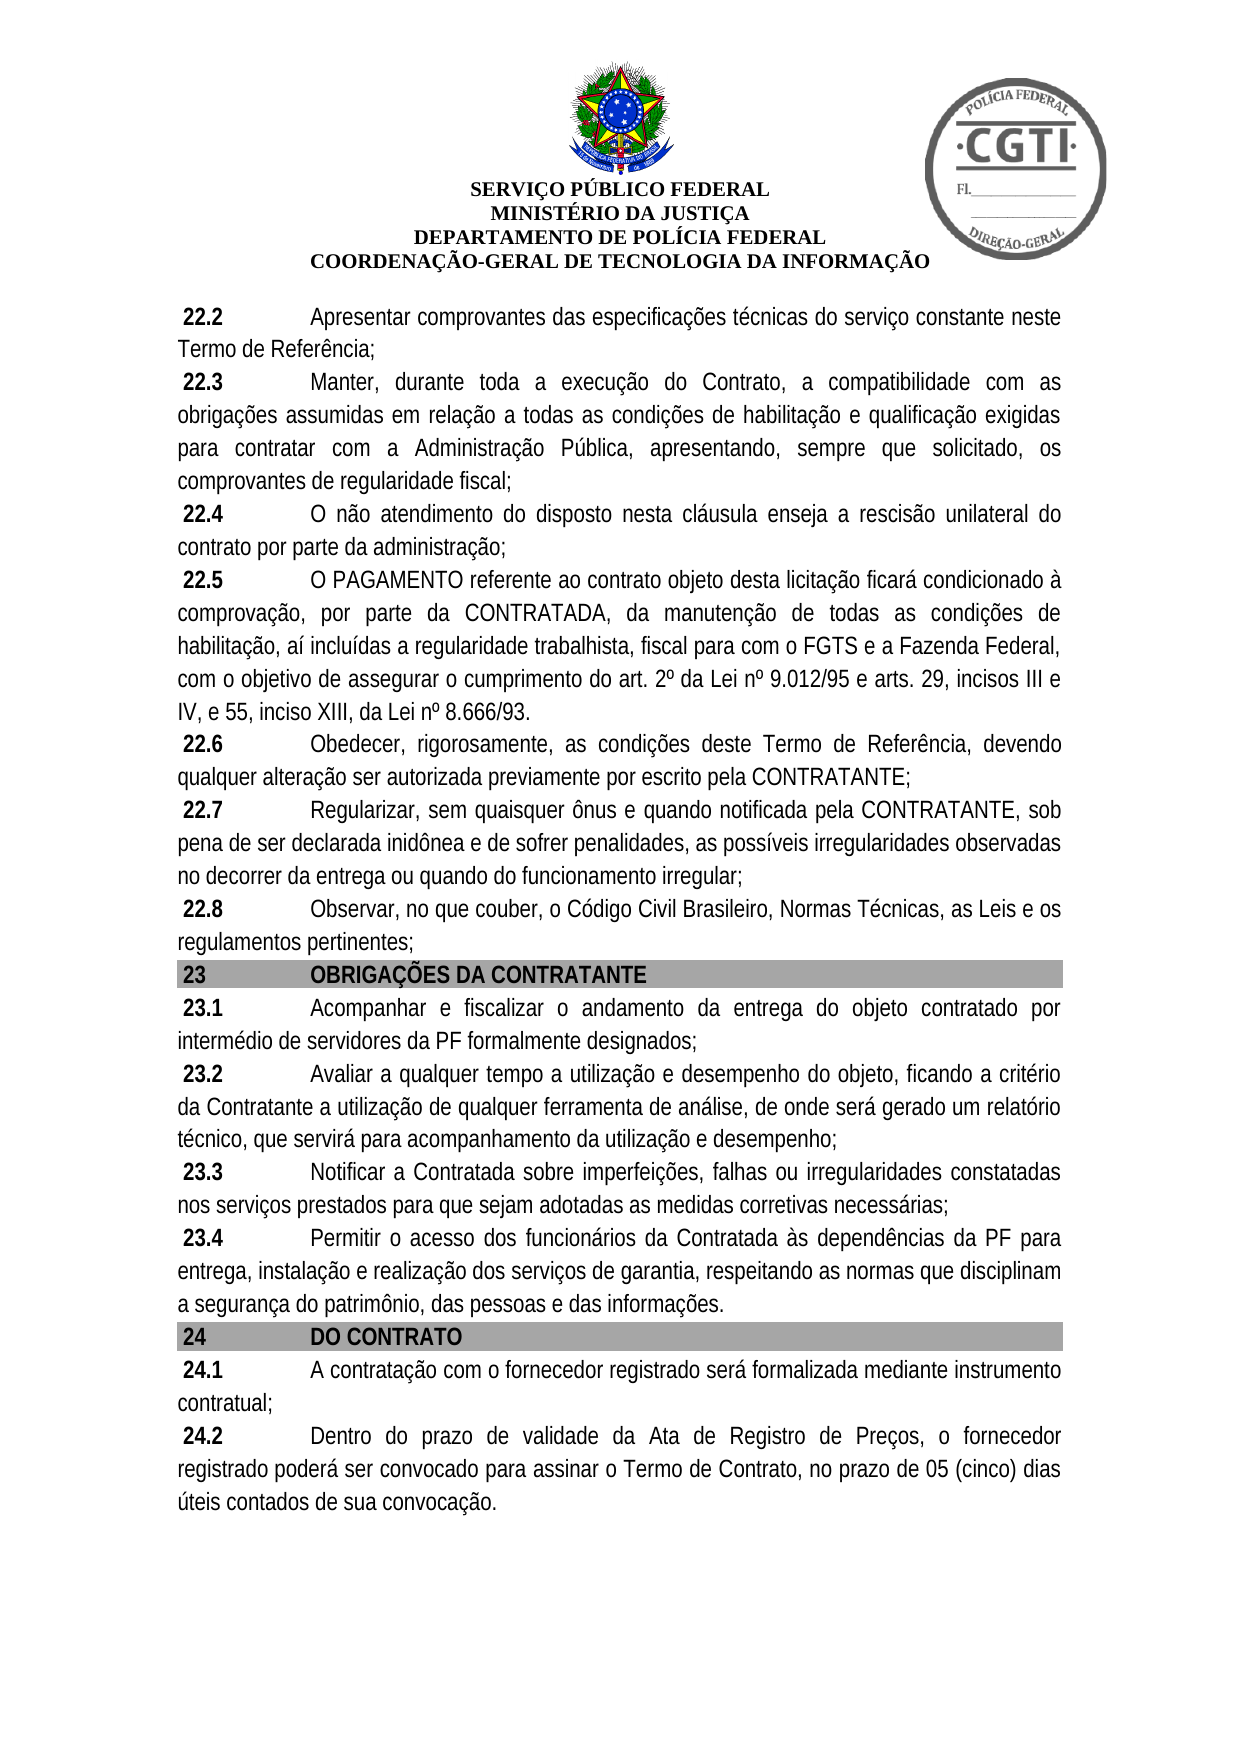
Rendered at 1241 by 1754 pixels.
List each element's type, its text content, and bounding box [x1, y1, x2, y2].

picture [925, 78, 1107, 260]
subtitle Notificar a Contratada sobre imperfeições, falhas ou irregularidades constatadas nos serviços prestados para que sejam adotadas as medidas corretivas necessárias; [177, 1157, 1063, 1219]
subtitle Observar, no que couber, o Código Civil Brasileiro, Normas Técnicas, as Leis e os regulamentos pertinentes; [177, 894, 1063, 956]
subtitle Obedecer, rigorosamente, as condições deste Termo de Referência, devendo qualquer alteração ser autorizada previamente por escrito pela CONTRATANTE; [177, 729, 1063, 791]
subtitle Manter, durante toda a execução do Contrato, a compatibilidade com as obrigações assumidas em relação a todas as condições de habilitação e qualificação exigidas para contratar com a Administração Pública, apresentando, sempre que solicitado, os comprovantes de regularidade fiscal; [177, 367, 1063, 495]
subtitle DO CONTRATO [177, 1322, 1063, 1351]
subtitle Avaliar a qualquer tempo a utilização e desempenho do objeto, ficando a critério da Contratante a utilização de qualquer ferramenta de análise, de onde será gerado um relatório técnico, que servirá para acompanhamento da utilização e desempenho; [177, 1059, 1063, 1153]
subtitle O PAGAMENTO referente ao contrato objeto desta licitação ficará condicionado à comprovação, por parte da CONTRATADA, da manutenção de todas as condições de habilitação, aí incluídas a regularidade trabalhista, fiscal para com o FGTS e a Fazenda Federal, com o objetivo de assegurar o cumprimento do art. 2º da Lei nº 9.012/95 e arts. 29, incisos III e IV, e 55, inciso XIII, da Lei nº 8.666/93. [177, 565, 1063, 725]
subtitle Regularizar, sem quaisquer ônus e quando notificada pela CONTRATANTE, sob pena de ser declarada inidônea e de sofrer penalidades, as possíveis irregularidades observadas no decorrer da entrega ou quando do funcionamento irregular; [177, 795, 1063, 890]
subtitle Dentro do prazo de validade da Ata de Registro de Preços, o fornecedor registrado poderá ser convocado para assinar o Termo de Contrato, no prazo de 05 (cinco) dias úteis contados de sua convocação. [177, 1421, 1063, 1515]
subtitle Permitir o acesso dos funcionários da Contratada às dependências da PF para entrega, instalação e realização dos serviços de garantia, respeitando as normas que disciplinam a segurança do patrimônio, das pessoas e das informações. [177, 1223, 1063, 1318]
subtitle Acompanhar e fiscalizar o andamento da entrega do objeto contratado por intermédio de servidores da PF formalmente designados; [177, 993, 1063, 1054]
subtitle Apresentar comprovantes das especificações técnicas do serviço constante neste Termo de Referência; [177, 302, 1063, 363]
subtitle O não atendimento do disposto nesta cláusula enseja a rescisão unilateral do contrato por parte da administração; [177, 499, 1063, 561]
picture [563, 59, 677, 177]
subtitle A contratação com o fornecedor registrado será formalizada mediante instrumento contratual; [177, 1355, 1063, 1416]
subtitle OBRIGAÇÕES DA CONTRATANTE [177, 960, 1063, 988]
